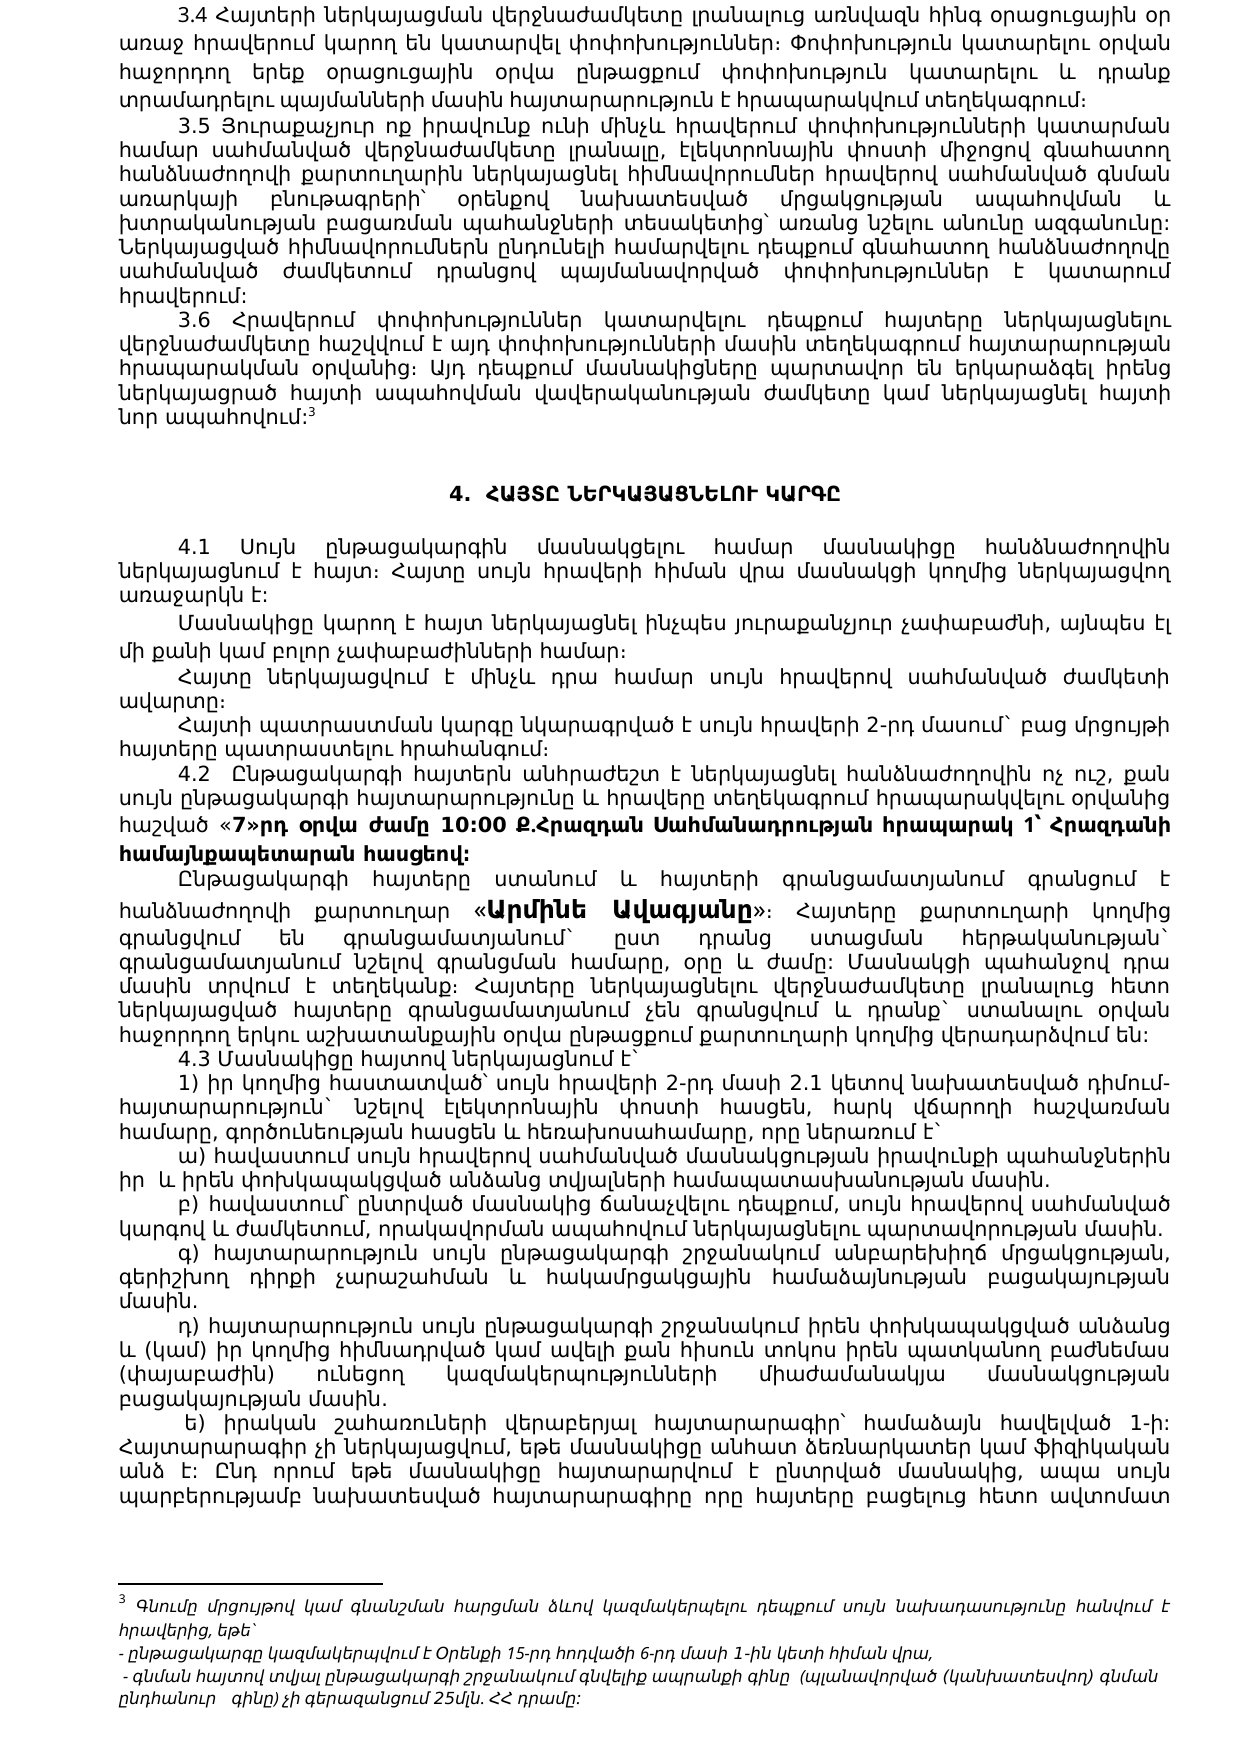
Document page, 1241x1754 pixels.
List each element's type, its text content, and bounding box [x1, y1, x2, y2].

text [118, 1411, 1171, 1508]
text Հայտի պատրաստման կարգը նկարագրված է սույն հրավերի 2-րդ մասում` բաց մրցույթի հայտերը պատրաստելու հրահանգում։ [118, 713, 1171, 762]
text 3.6 Հրավերում փոփոխություններ կատարվելու դեպքում հայտերը ներկայացնելու վերջնաժամկետը հաշվվում է այդ փոփոխությունների մասին տեղեկագրում հայտարարության հրապարակման օրվանից։ Այդ դեպքում մասնակիցները պարտավոր են երկարաձգել իրենց ներկայացրած հայտի ապահովման վավերականության ժամկետը կամ ներկայացնել հայտի նոր ապահովում: [118, 308, 1171, 429]
text դ) հայտարարություն սույն ընթացակարգի շրջանակում իրեն փոխկապակցված անձանց և (կամ) իր կողմից հիմնադրված կամ ավելի քան հիսուն տոկոս իրեն պատկանող բաժնեմաս (փայաբաժին) ունեցող կազմակերպությունների միաժամանակյա մասնակցության բացակայության մասին. [118, 1314, 1171, 1411]
text 1) իր կողմից հաստատված՝ սույն հրավերի 2-րդ մասի 2.1 կետով նախատեսված դիմում-հայտարարություն` նշելով էլեկտրոնային փոստի հասցեն, հարկ վճարողի հաշվառման համարը, գործունեության հասցեն և հեռախոսահամարը, որը ներառում է` [118, 1071, 1171, 1144]
text գ) հայտարարություն սույն ընթացակարգի շրջանակում անբարեխիղճ մրցակցության, գերիշխող դիրքի չարաշահման և հակամրցակցային համաձայնության բացակայության մասին. [118, 1241, 1171, 1314]
text ա) հավաստում սույն հրավերով սահմանված մասնակցության իրավունքի պահանջներին իր և իրեն փոխկապակցված անձանց տվյալների համապատասխանության մասին. [118, 1144, 1171, 1192]
text 4. ՀԱՅՏԸ ՆԵՐԿԱՅԱՑՆԵԼՈՒ ԿԱՐԳԸ [118, 482, 1171, 506]
text 4.2 Ընթացակարգի հայտերն անհրաժեշտ է ներկայացնել հանձնաժողովին ոչ ուշ, քան սույն ընթացակարգի հայտարարությունը և հրավերը տեղեկագրում հրապարակվելու օրվանից հաշված «7»րդ օրվա ժամը 10:00 Ք.Հրազդան Սահմանադրության հրապարակ 1՝ Հրազդանի համայնքապետարան հասցեով։ [118, 762, 1171, 867]
text 3.4 Հայտերի ներկայացման վերջնաժամկետը լրանալուց առնվազն հինգ օրացուցային օր առաջ հրավերում կարող են կատարվել փոփոխություններ։ Փոփոխություն կատարելու օրվան հաջորդող երեք օրացուցային օրվա ընթացքում փոփոխություն կատարելու և դրանք տրամադրելու պայմանների մասին հայտարարություն է հրապարակվում տեղեկագրում։ [118, 0, 1171, 114]
text Ընթացակարգի հայտերը ստանում և հայտերի գրանցամատյանում գրանցում է հանձնաժողովի քարտուղար «Արմինե Ավագյանը»։ Հայտերը քարտուղարի կողմից գրանցվում են գրանցամատյանում` ըստ դրանց ստացման հերթականության` գրանցամատյանում նշելով գրանցման համարը, օրը և ժամը: Մասնակցի պահանջով դրա մասին տրվում է տեղեկանք։ Հայտերը ներկայացնելու վերջնաժամկետը լրանալուց հետո ներկայացված հայտերը գրանցամատյանում չեն գրանցվում և դրանք` ստանալու օրվան հաջորդող երկու աշխատանքային օրվա ընթացքում քարտուղարի կողմից վերադարձվում են: [118, 867, 1171, 1047]
text Մասնակիցը կարող է հայտ ներկայացնել ինչպես յուրաքանչյուր չափաբաժնի, այնպես էլ մի քանի կամ բոլոր չափաբաժինների համար։ [118, 608, 1171, 665]
text բ) հավաստում՝ ընտրված մասնակից ճանաչվելու դեպքում, սույն հրավերով սահմանված կարգով և ժամկետում, որակավորման ապահովում ներկայացնելու պարտավորության մասին. [118, 1192, 1171, 1241]
text Հայտը ներկայացվում է մինչև դրա համար սույն հրավերով սահմանված ժամկետի ավարտը։ [118, 665, 1171, 713]
text 3.5 Յուրաքաչյուր ոք իրավունք ունի մինչև հրավերում փոփոխությունների կատարման համար սահմանված վերջնաժամկետը լրանալը, էլեկտրոնային փոստի միջոցով գնահատող հանձնաժողովի քարտուղարին ներկայացնել հիմնավորումներ հրավերով սահմանված գնման առարկայի բնութագրերի՝ օրենքով նախատեսված մրցակցության ապահովման և խտրականության բացառման պահանջների տեսակետից՝ առանց նշելու անունը ազգանունը: Ներկայացված հիմնավորումներն ընդունելի համարվելու դեպքում գնահատող հանձնաժողովը սահմանված ժամկետում դրանցով պայմանավորված փոփոխություններ է կատարում հրավերում: [118, 114, 1171, 308]
text 4.3 Մասնակիցը հայտով ներկայացնում է` [118, 1047, 1171, 1071]
text 4.1 Սույն ընթացակարգին մասնակցելու համար մասնակիցը հանձնաժողովին ներկայացնում է հայտ։ Հայտը սույն հրավերի հիման վրա մասնակցի կողմից ներկայացվող առաջարկն է: [118, 535, 1171, 608]
